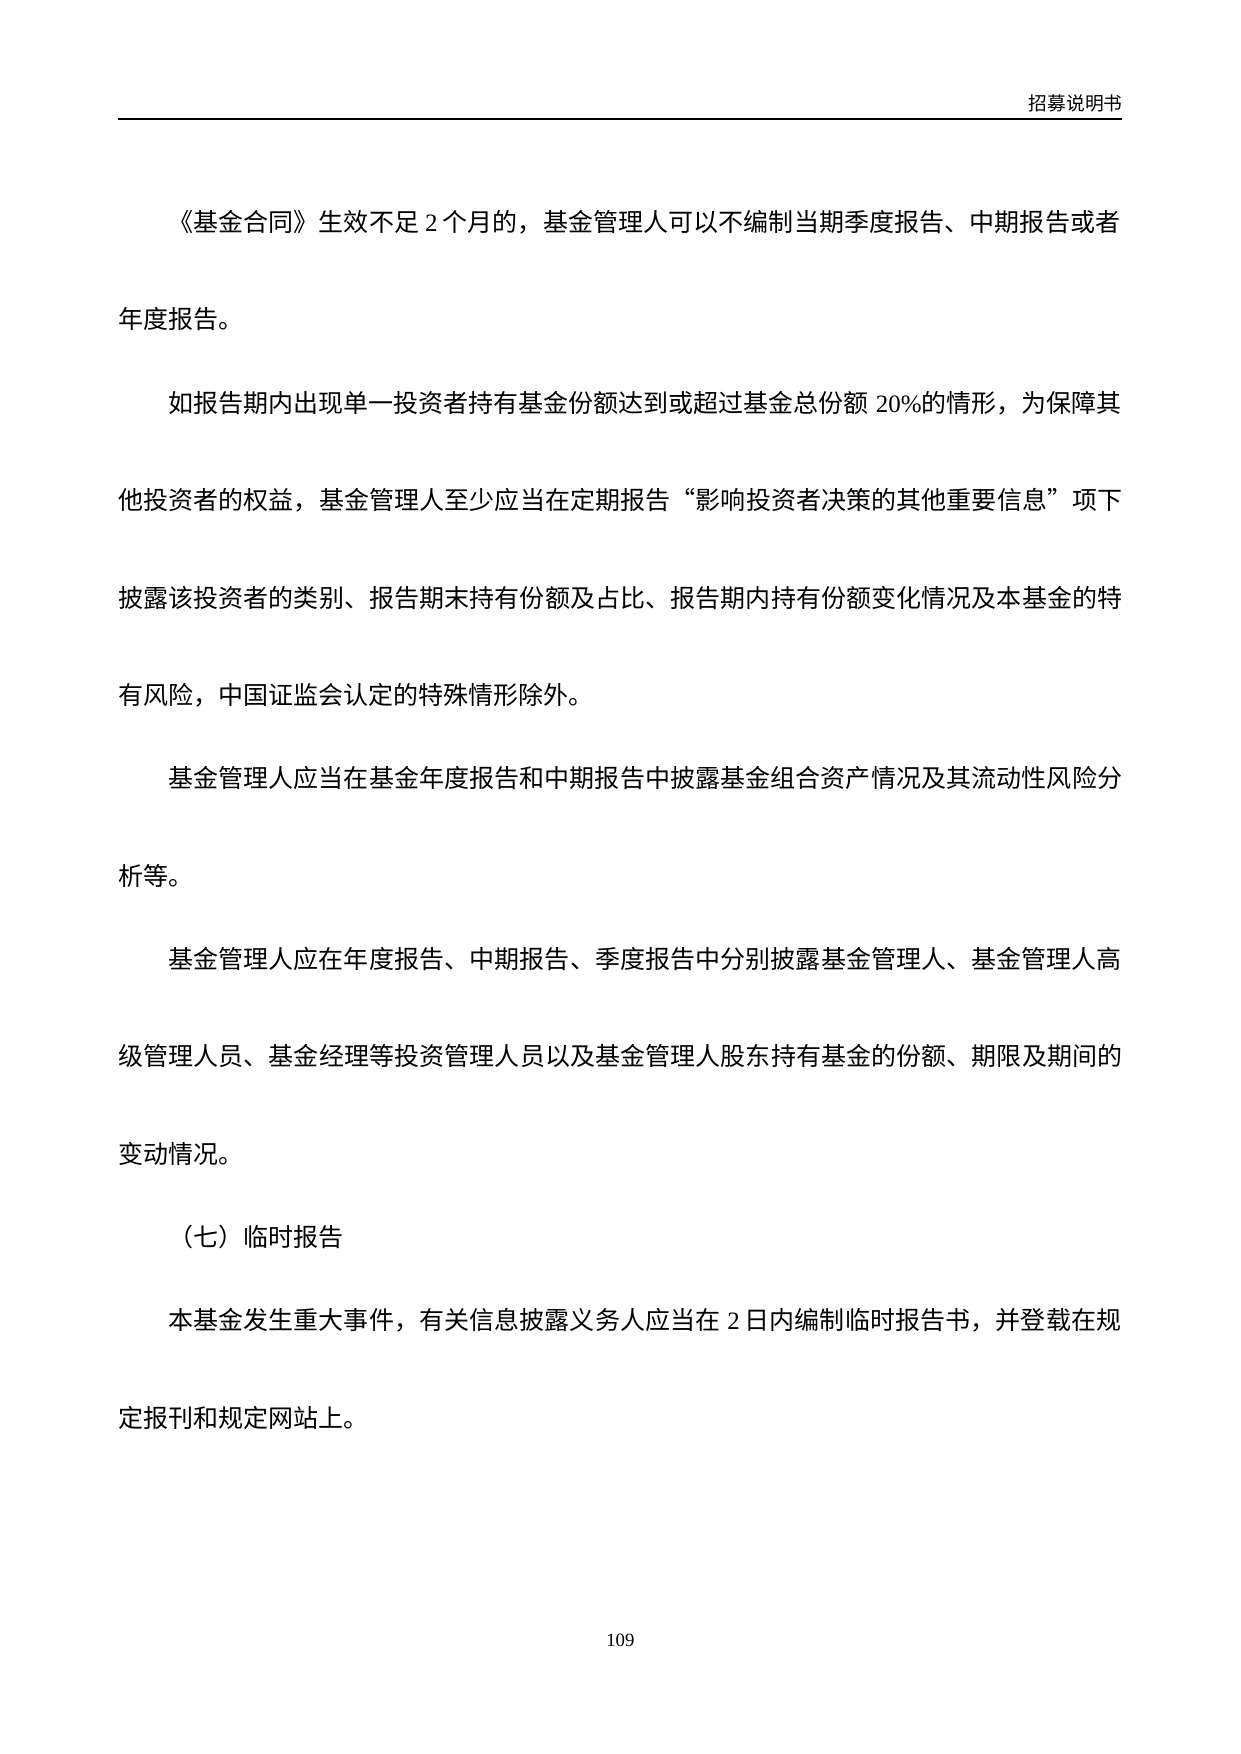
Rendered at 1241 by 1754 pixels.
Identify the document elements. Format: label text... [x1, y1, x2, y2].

text 基金管理人应当在基金年度报告和中期报告中披露基金组合资产情况及其流动性风险分析等。 [118, 744, 1122, 907]
text 基金管理人应在年度报告、中期报告、季度报告中分别披露基金管理人、基金管理人高级管理人员、基金经理等投资管理人员以及基金管理人股东持有基金的份额、期限及期间的变动情况。 [118, 925, 1122, 1185]
text 《基金合同》生效不足2个月的，基金管理人可以不编制当期季度报告、中期报告或者年度报告。 [118, 188, 1122, 351]
text （七）临时报告 [118, 1203, 1122, 1268]
text 如报告期内出现单一投资者持有基金份额达到或超过基金总份额20%的情形，为保障其他投资者的权益，基金管理人至少应当在定期报告“影响投资者决策的其他重要信息”项下披露该投资者的类别、报告期末持有份额及占比、报告期内持有份额变化情况及本基金的特有风险，中国证监会认定的特殊情形除外。 [118, 369, 1122, 726]
text 本基金发生重大事件，有关信息披露义务人应当在2日内编制临时报告书，并登载在规定报刊和规定网站上。 [118, 1286, 1122, 1449]
